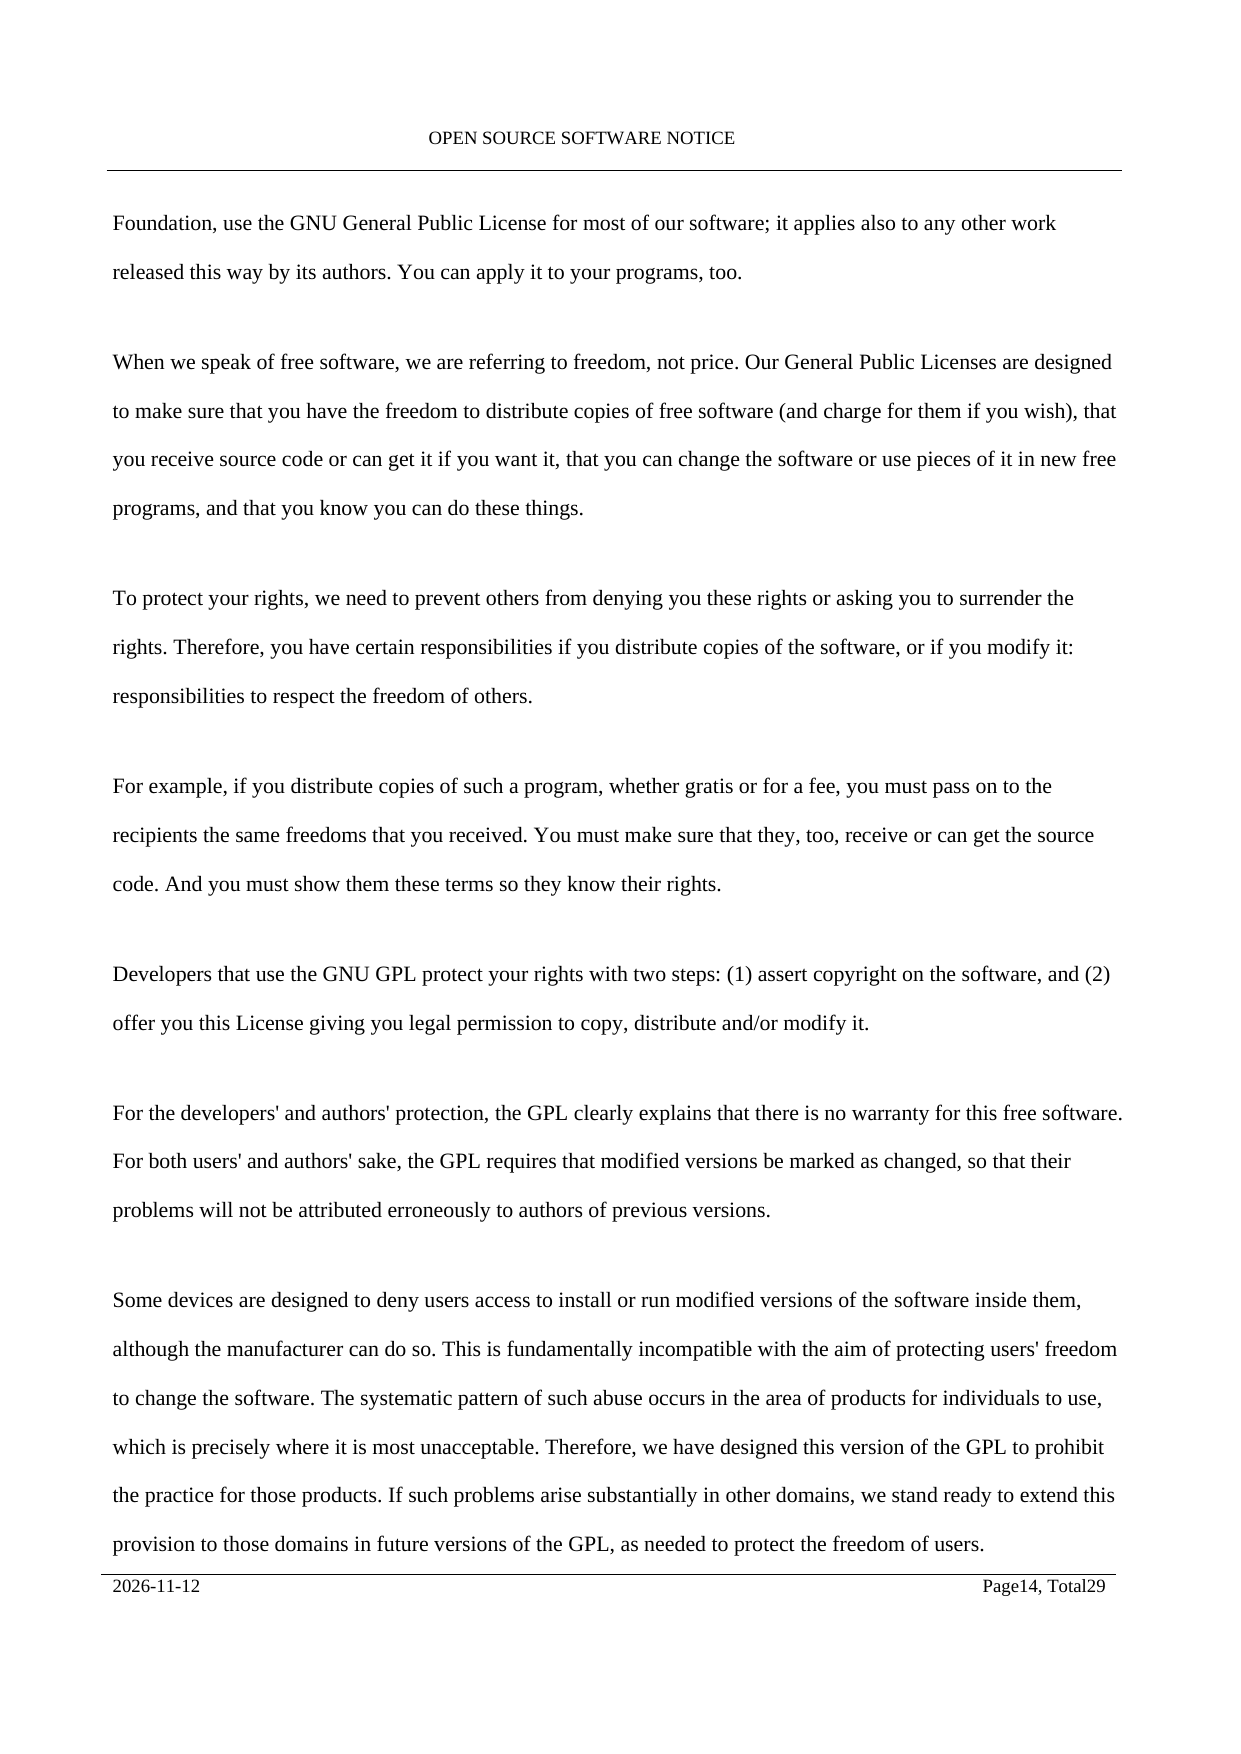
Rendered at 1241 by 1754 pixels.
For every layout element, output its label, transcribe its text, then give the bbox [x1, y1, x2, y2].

text To protect your rights, we need to prevent others from denying you these rights or asking you to surrender the rights. Therefore, you have certain responsibilities if you distribute copies of the software, or if you modify it: responsibilities to respect the freedom of others. [112, 582, 1128, 712]
text Developers that use the GNU GPL protect your rights with two steps: (1) assert copyright on the software, and (2) offer you this License giving you legal permission to copy, distribute and/or modify it. [112, 957, 1128, 1038]
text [112, 206, 1128, 288]
text When we speak of free software, we are referring to freedom, not price. Our General Public Licenses are designed to make sure that you have the freedom to distribute copies of free software (and charge for them if you wish), that you receive source code or can get it if you want it, that you can change the software or use pieces of it in new free programs, and that you know you can do these things. [112, 345, 1128, 524]
text For the developers' and authors' protection, the GPL clearly explains that there is no warranty for this free software. For both users' and authors' sake, the GPL requires that modified versions be marked as changed, so that their problems will not be attributed erroneously to authors of previous versions. [112, 1096, 1128, 1226]
text Some devices are designed to deny users access to install or run modified versions of the software inside them, although the manufacturer can do so. This is fundamentally incompatible with the aim of protecting users' freedom to change the software. The systematic pattern of such abuse occurs in the area of products for individuals to use, which is precisely where it is most unacceptable. Therefore, we have designed this version of the GPL to prohibit the practice for those products. If such problems arise substantially in other domains, we stand ready to extend this provision to those domains in future versions of the GPL, as needed to protect the freedom of users. [112, 1284, 1128, 1560]
text For example, if you distribute copies of such a program, whether gratis or for a fee, you must pass on to the recipients the same freedoms that you received. You must make sure that they, too, receive or can get the source code. And you must show them these terms so they know their rights. [112, 769, 1128, 899]
